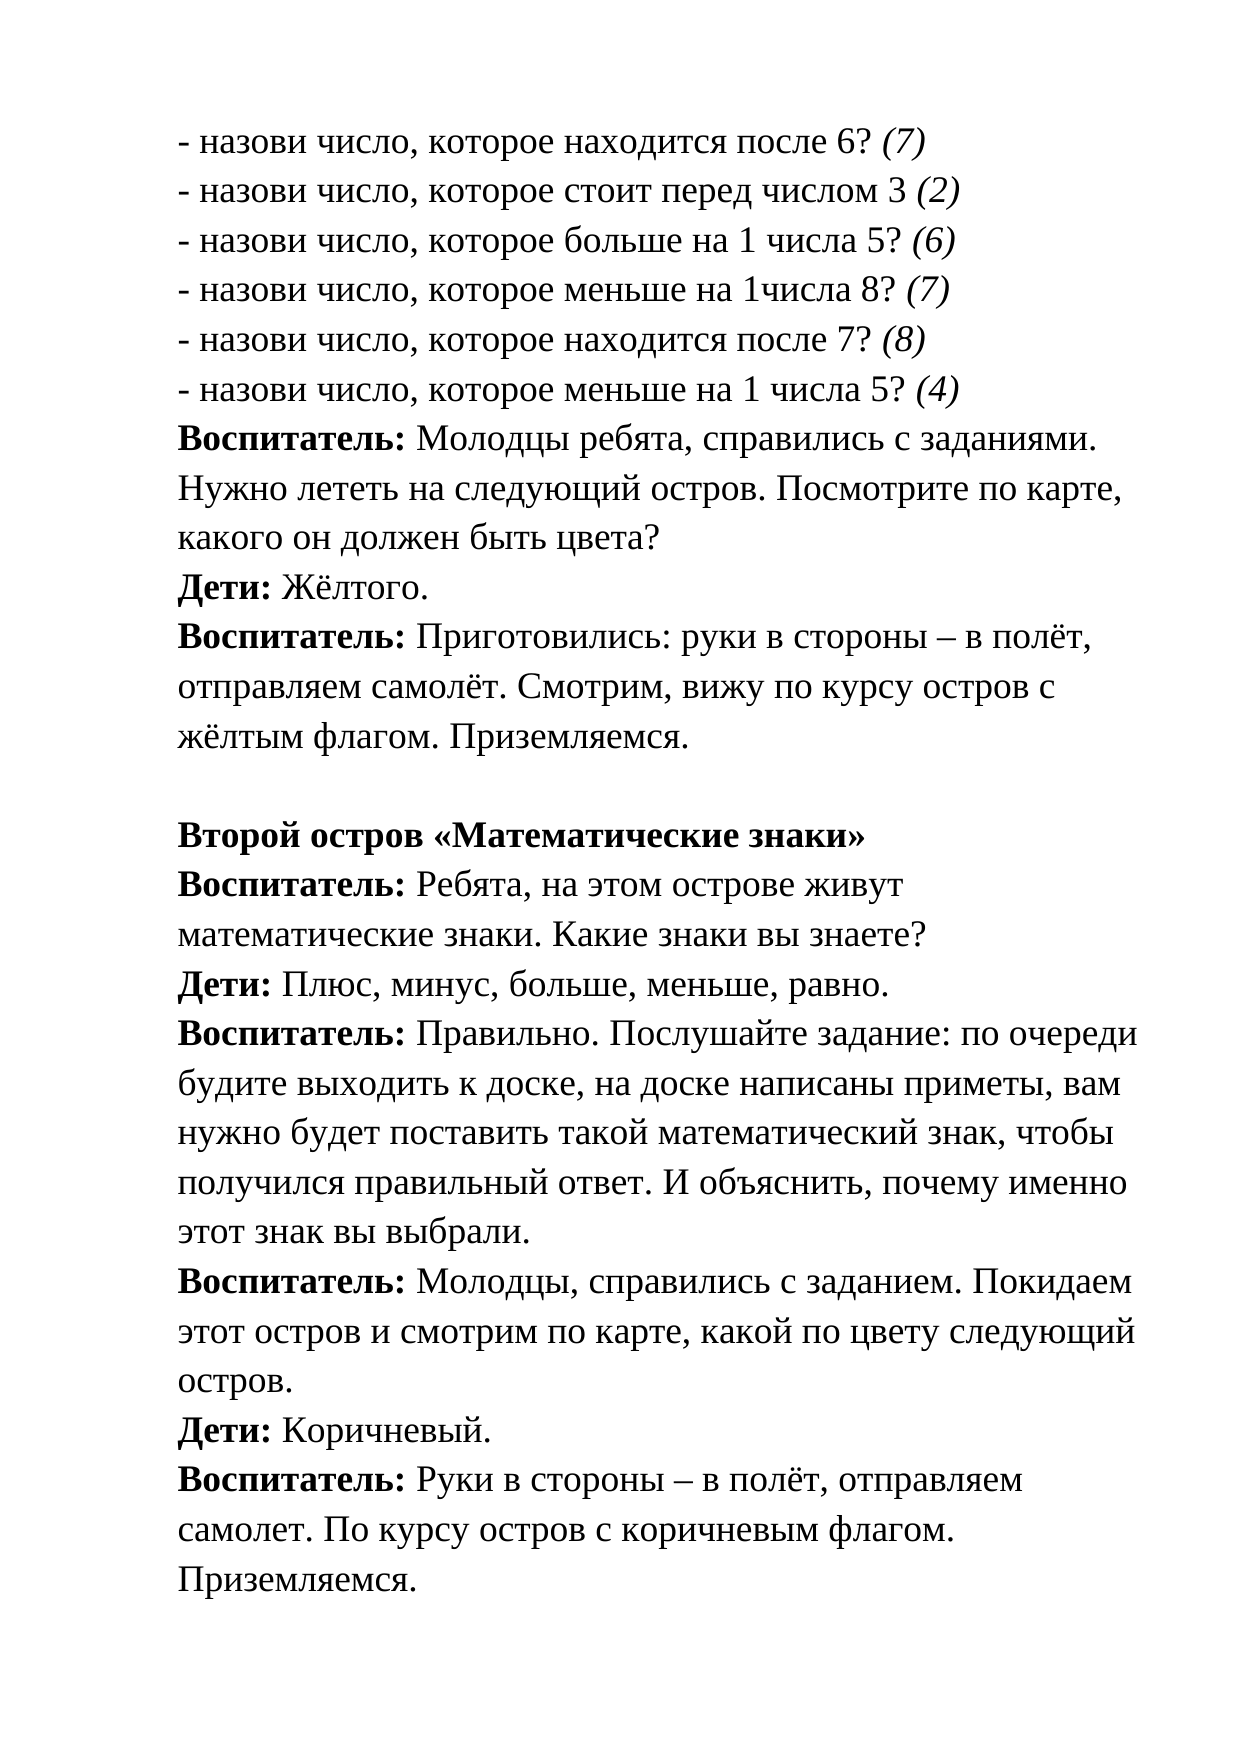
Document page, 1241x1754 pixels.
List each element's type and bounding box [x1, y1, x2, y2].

text [177, 118, 1152, 1599]
